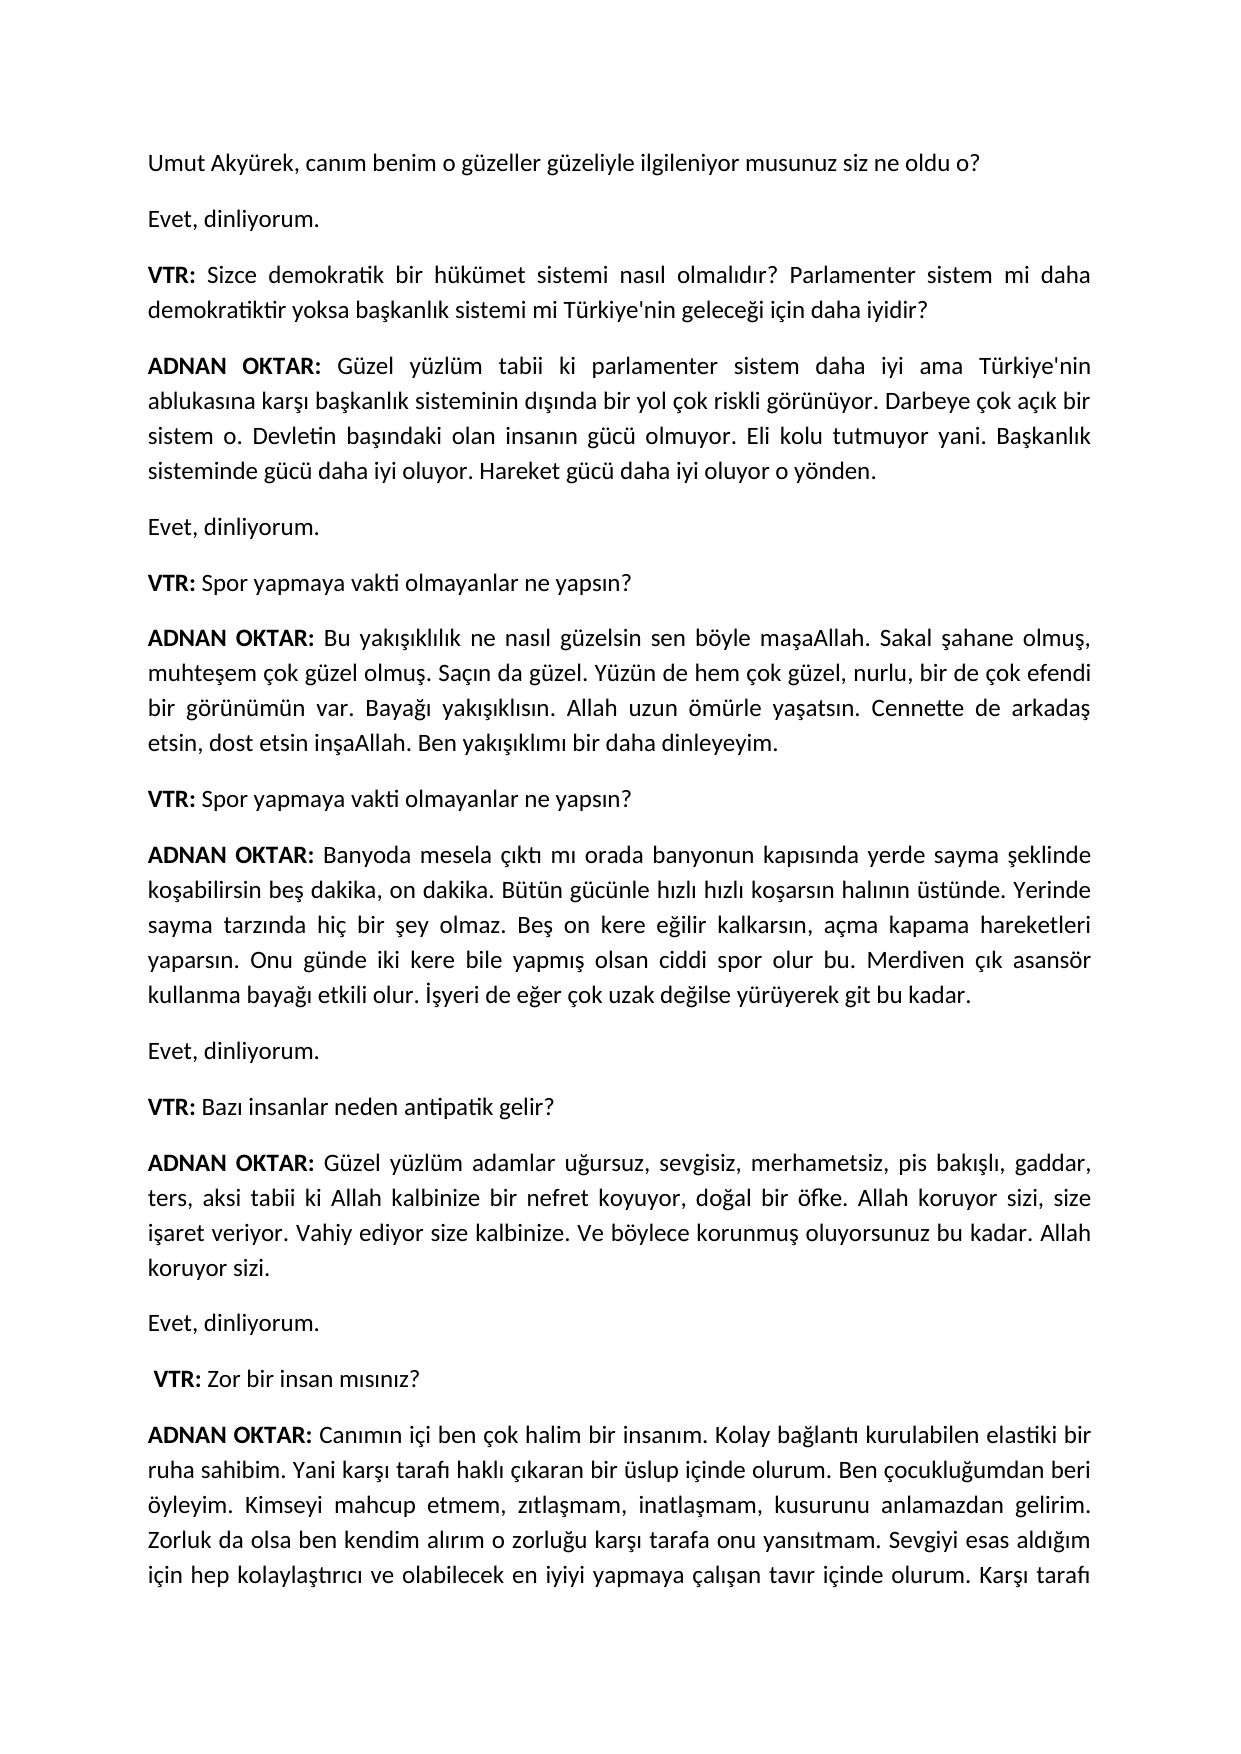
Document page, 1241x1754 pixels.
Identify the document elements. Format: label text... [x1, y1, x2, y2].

text VTR: Spor yapmaya vakti olmayanlar ne yapsın? [148, 783, 1093, 814]
text VTR: Bazı insanlar neden antipatik gelir? [148, 1091, 1093, 1121]
text Evet, dinliyorum. [148, 1035, 1093, 1066]
text Evet, dinliyorum. [148, 1308, 1093, 1338]
text VTR: Zor bir insan mısınız? [148, 1363, 1093, 1394]
text ADNAN OKTAR: Banyoda mesela çıktı mı orada banyonun kapısında yerde sayma şeklinde koşabilirsin beş dakika, on dakika. Bütün gücünle hızlı hızlı koşarsın halının üstünde. Yerinde sayma tarzında hiç bir şey olmaz. Beş on kere eğilir kalkarsın, açma kapama hareketleri yaparsın. Onu günde iki kere bile yapmış olsan ciddi spor olur bu. Merdiven çık asansör kullanma bayağı etkili olur. İşyeri de eğer çok uzak değilse yürüyerek git bu kadar. [148, 839, 1093, 1010]
text ADNAN OKTAR: Güzel yüzlüm tabii ki parlamenter sistem daha iyi ama Türkiye'nin ablukasına karşı başkanlık sisteminin dışında bir yol çok riskli görünüyor. Darbeye çok açık bir sistem o. Devletin başındaki olan insanın gücü olmuyor. Eli kolu tutmuyor yani. Başkanlık sisteminde gücü daha iyi oluyor. Hareket gücü daha iyi oluyor o yönden. [148, 350, 1093, 486]
text Evet, dinliyorum. [148, 203, 1093, 234]
text VTR: Spor yapmaya vakti olmayanlar ne yapsın? [148, 567, 1093, 597]
text Evet, dinliyorum. [148, 511, 1093, 541]
text VTR: Sizce demokratik bir hükümet sistemi nasıl olmalıdır? Parlamenter sistem mi daha demokratiktir yoksa başkanlık sistemi mi Türkiye'nin geleceği için daha iyidir? [148, 259, 1093, 325]
text Umut Akyürek, canım benim o güzeller güzeliyle ilgileniyor musunuz siz ne oldu o? [148, 148, 1093, 178]
text ADNAN OKTAR: Güzel yüzlüm adamlar uğursuz, sevgisiz, merhametsiz, pis bakışlı, gaddar, ters, aksi tabii ki Allah kalbinize bir nefret koyuyor, doğal bir öfke. Allah koruyor sizi, size işaret veriyor. Vahiy ediyor size kalbinize. Ve böylece korunmuş oluyorsunuz bu kadar. Allah koruyor sizi. [148, 1147, 1093, 1282]
text ADNAN OKTAR: Bu yakışıklılık ne nasıl güzelsin sen böyle maşaAllah. Sakal şahane olmuş, muhteşem çok güzel olmuş. Saçın da güzel. Yüzün de hem çok güzel, nurlu, bir de çok efendi bir görünümün var. Bayağı yakışıklısın. Allah uzun ömürle yaşatsın. Cennette de arkadaş etsin, dost etsin inşaAllah. Ben yakışıklımı bir daha dinleyeyim. [148, 623, 1093, 758]
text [148, 1419, 1093, 1590]
